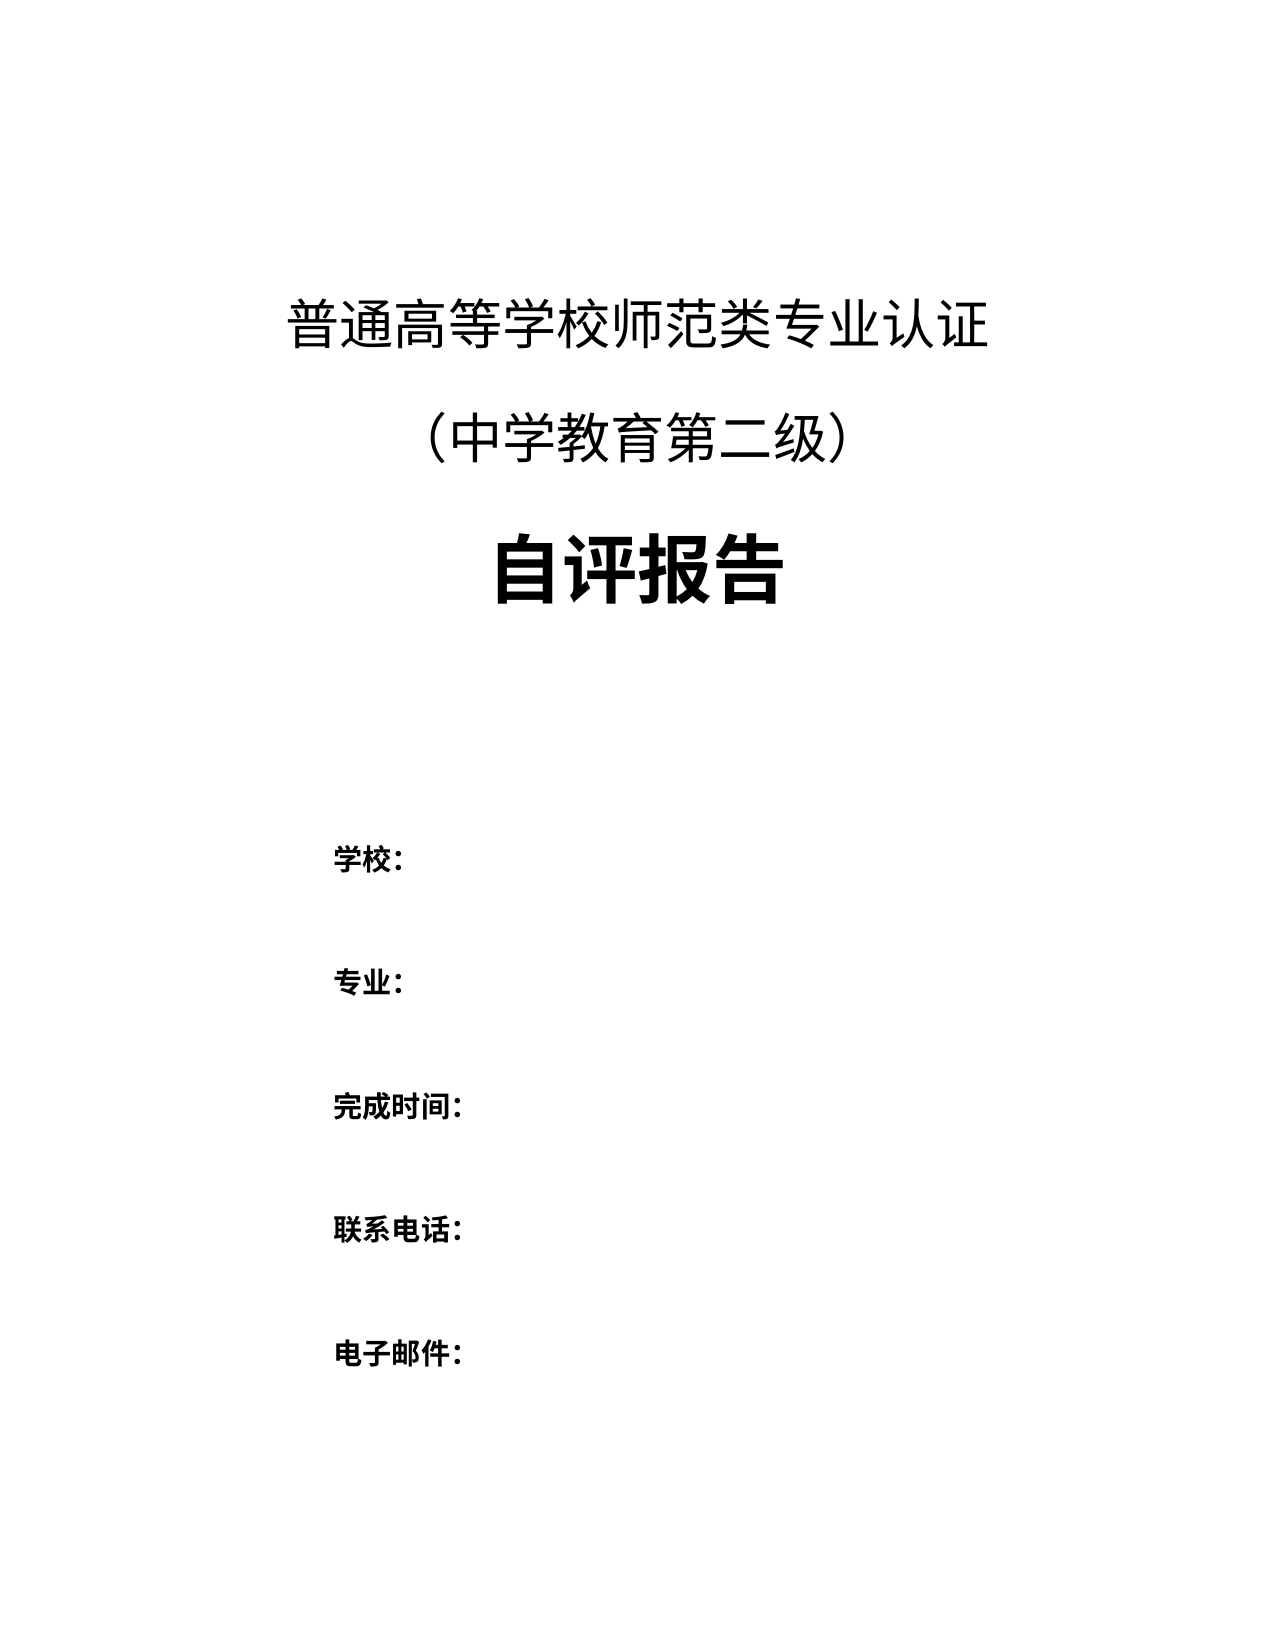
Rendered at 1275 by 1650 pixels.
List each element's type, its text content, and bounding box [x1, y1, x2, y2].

text 联系电话： [187, 1196, 1087, 1261]
text 普通高等学校师范类专业认证 [187, 272, 1087, 370]
text 电子邮件： [187, 1319, 1087, 1384]
text 自评报告 [187, 500, 1087, 630]
text 专业： [187, 948, 1087, 1013]
text （中学教育第二级） [187, 386, 1087, 484]
text 完成时间： [187, 1072, 1087, 1137]
text 学校： [187, 825, 1087, 890]
